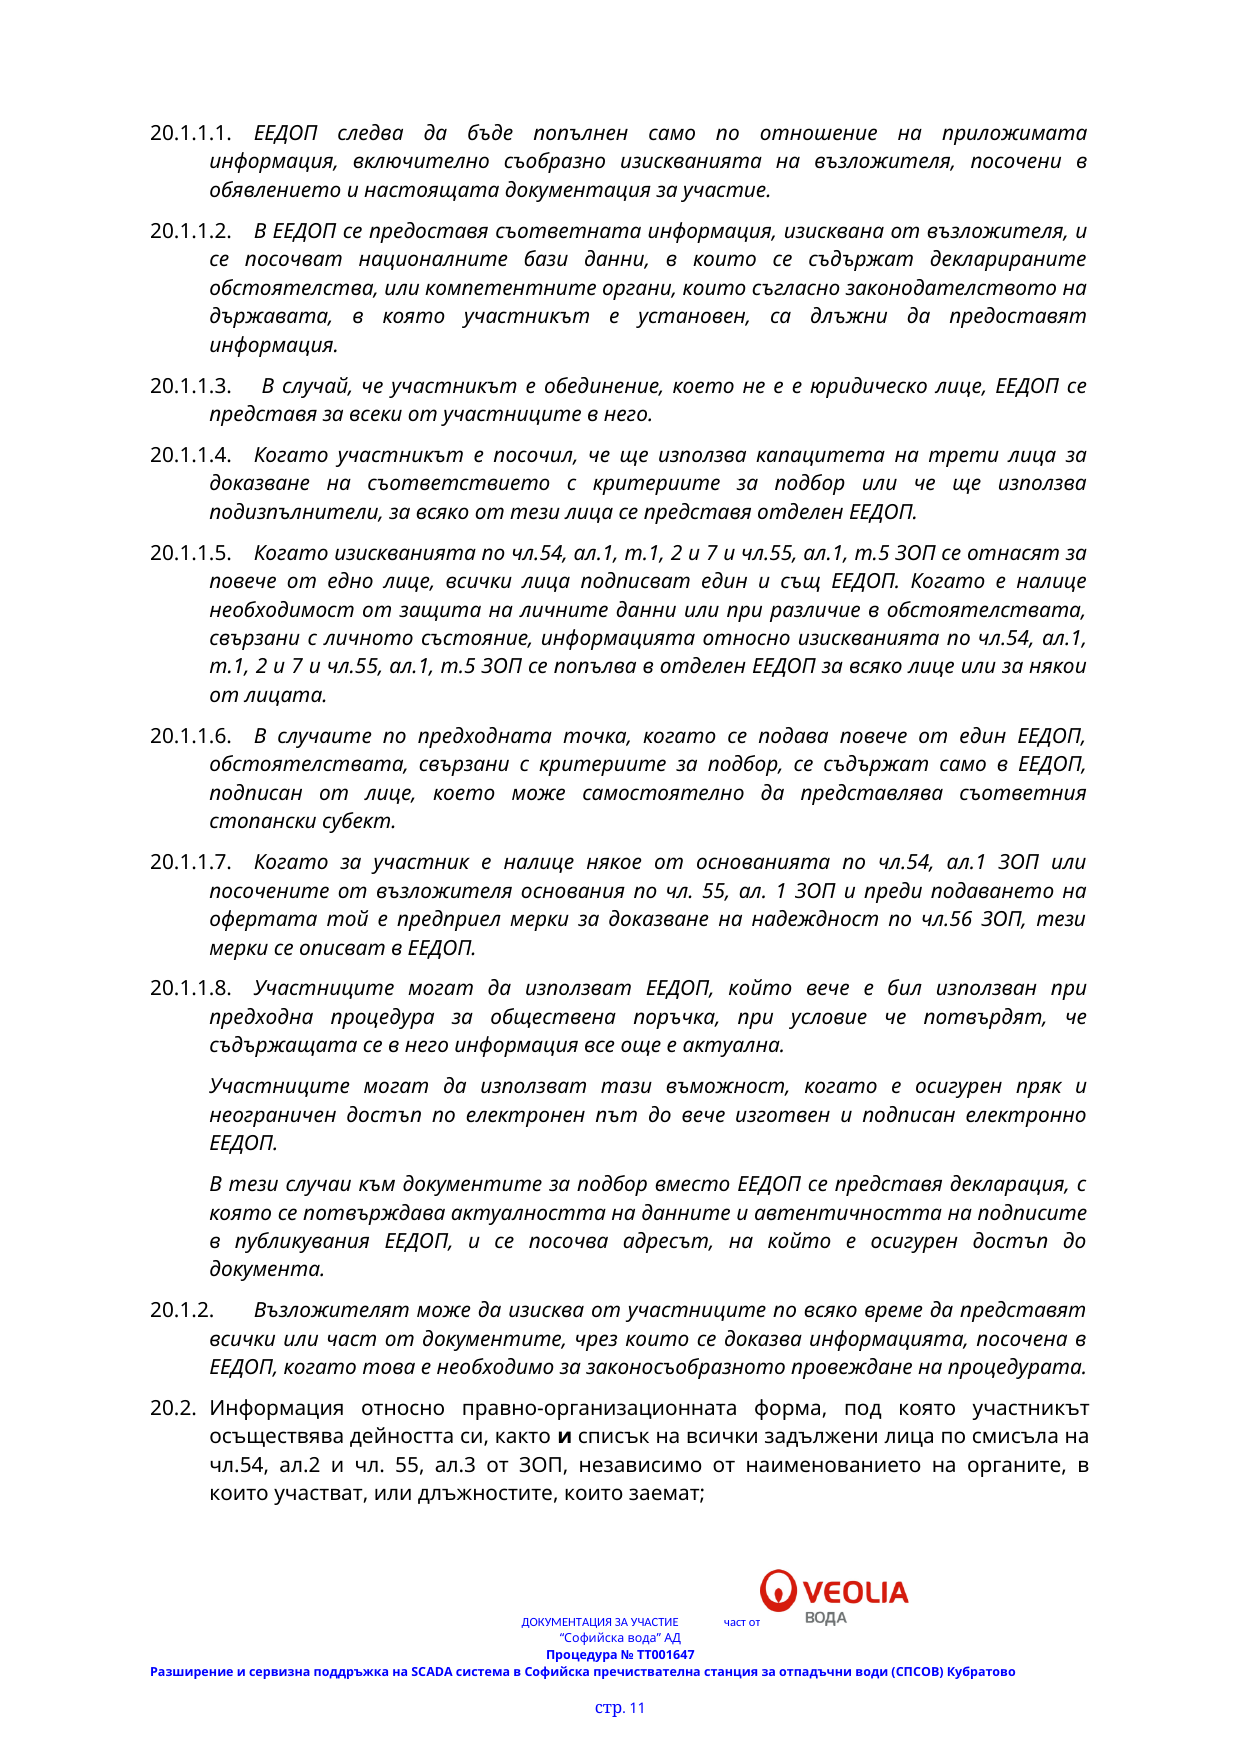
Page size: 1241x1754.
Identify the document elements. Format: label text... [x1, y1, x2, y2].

list Възложителят може да изисква от участниците по всяко време да представят всички или част от документите, чрез които се доказва информацията, посочена в ЕЕДОП, когато това е необходимо за законосъобразното провеждане на процедурата. [150, 1295, 1090, 1381]
list Когато за участник е налице някое от основанията по чл.54, ал.1 ЗОП или посочените от възложителя основания по чл. 55, ал. 1 ЗОП и преди подаването на офертата той е предприел мерки за доказване на надеждност по чл.56 ЗОП, тези мерки се описват в ЕЕДОП. [150, 847, 1090, 961]
list Когато участникът е посочил, че ще използва капацитета на трети лица за доказване на съответствието с критериите за подбор или че ще използва подизпълнители, за всяко от тези лица се представя отделен ЕЕДОП. [150, 440, 1090, 525]
list В случай, че участникът е обединение, което не е е юридическо лице, ЕЕДОП се представя за всеки от участниците в него. [150, 371, 1090, 428]
text Участниците могат да използват тази въможност, когато е осигурен пряк и неограничен достъп по електронен път до вече изготвен и подписан електронно ЕЕДОП. [150, 1071, 1090, 1157]
list В ЕЕДОП се предоставя съответната информация, изисквана от възложителя, и се посочват националните бази данни, в които се съдържат декларираните обстоятелства, или компетентните органи, които съгласно законодателството на държавата, в която участникът е установен, са длъжни да предоставят информация. [150, 216, 1090, 358]
list В случаите по предходната точка, когато се подава повече от един ЕЕДОП, обстоятелствата, свързани с критериите за подбор, се съдържат само в ЕЕДОП, подписан от лице, което може самостоятелно да представлява съответния стопански субект. [150, 721, 1090, 835]
picture [760, 1569, 909, 1626]
list Информация относно правно-организационната форма, под която участникът осъществява дейността си, както и списък на всички задължени лица по смисъла на чл.54, ал.2 и чл. 55, ал.3 от ЗОП, независимо от наименованието на органите, в които участват, или длъжностите, които заемат; [150, 1393, 1090, 1507]
text В тези случаи към документите за подбор вместо ЕЕДОП се представя декларация, с която се потвърждава актуалността на данните и автентичността на подписите в публикувания ЕЕДОП, и се посочва адресът, на който е осигурен достъп до документа. [150, 1169, 1090, 1283]
list Участниците могат да използват ЕЕДОП, който вече е бил използван при предходна процедура за обществена поръчка, при условие че потвърдят, че съдържащата се в него информация все още е актуална. [150, 973, 1090, 1059]
list ЕЕДОП следва да бъде попълнен само по отношение на приложимата информация, включително съобразно изискванията на възложителя, посочени в обявлението и настоящата документация за участие. [150, 118, 1090, 203]
list Когато изискванията по чл.54, ал.1, т.1, 2 и 7 и чл.55, ал.1, т.5 ЗОП се отнасят за повече от едно лице, всички лица подписват един и същ ЕЕДОП. Когато е налице необходимост от защита на личните данни или при различие в обстоятелствата, свързани с личното състояние, информацията относно изискванията по чл.54, ал.1, т.1, 2 и 7 и чл.55, ал.1, т.5 ЗОП се попълва в отделен ЕЕДОП за всяко лице или за някои от лицата. [150, 538, 1090, 708]
